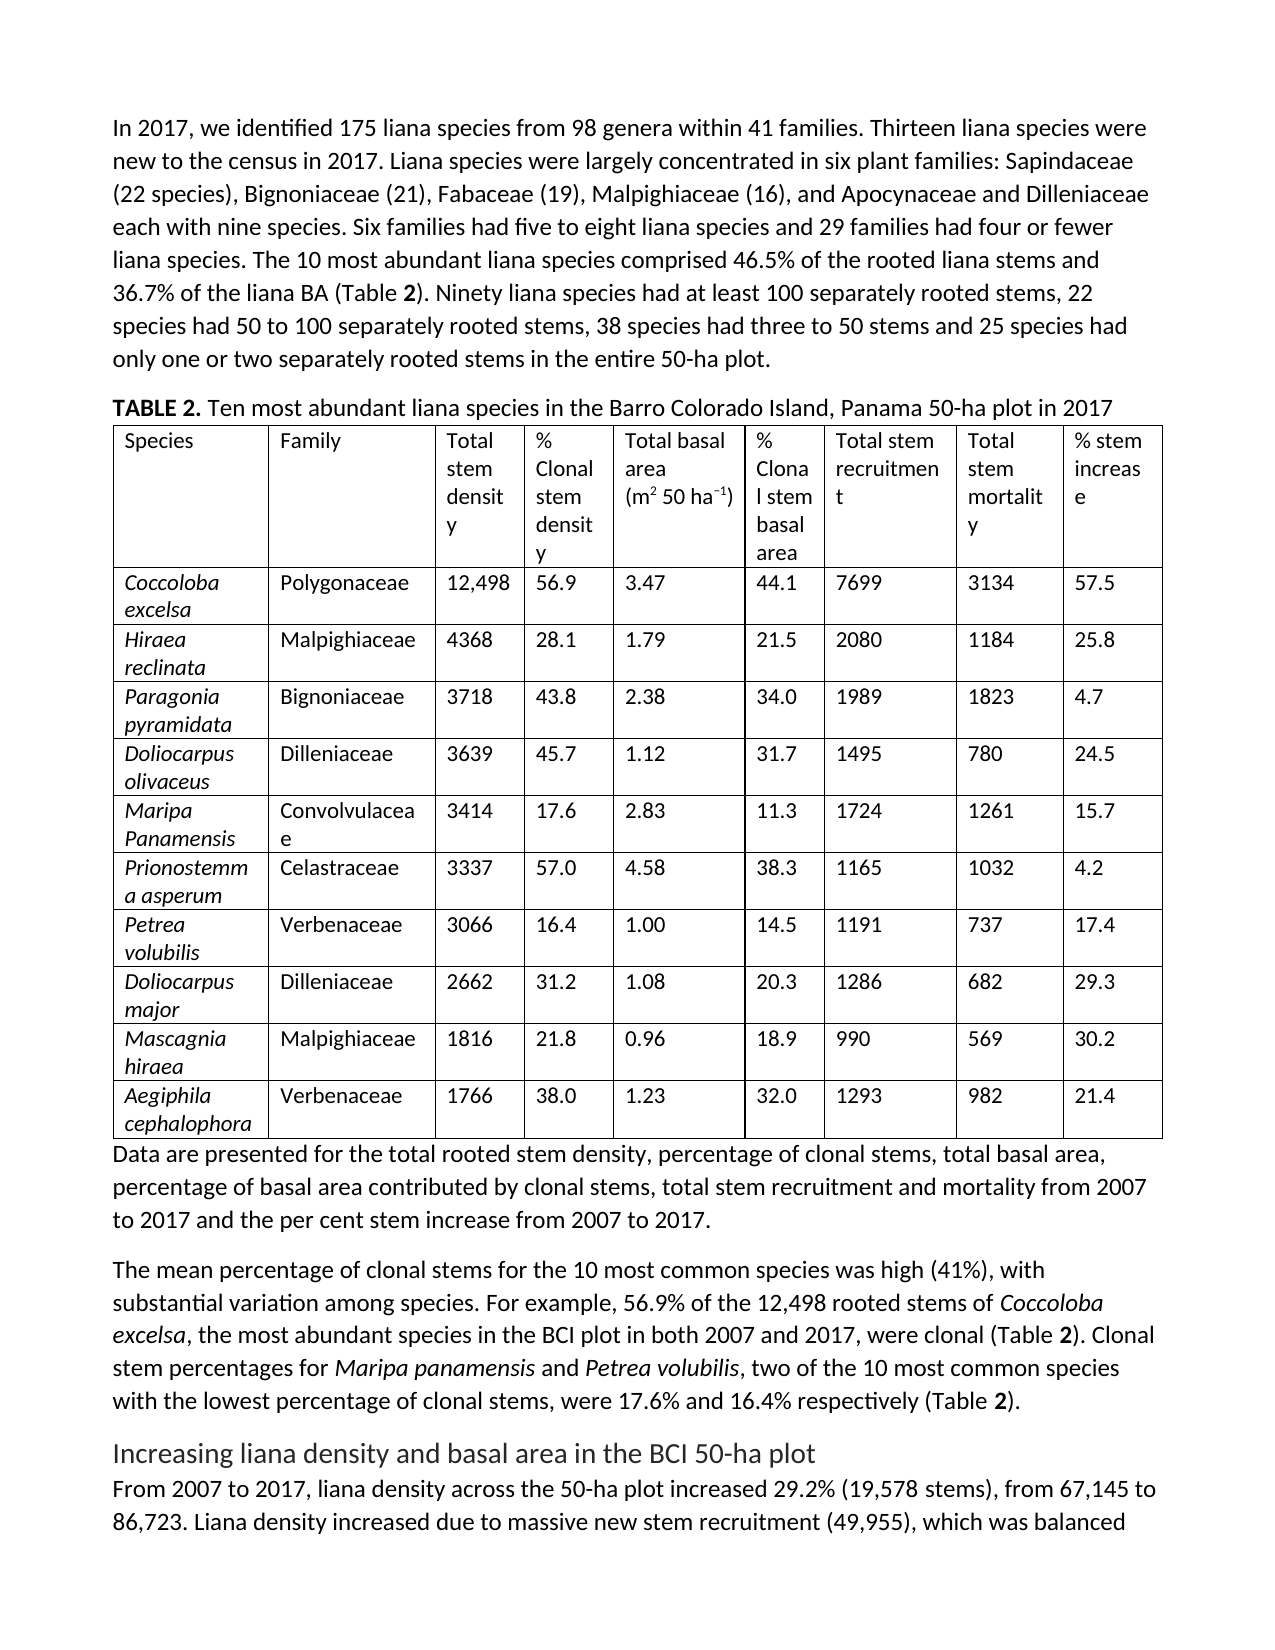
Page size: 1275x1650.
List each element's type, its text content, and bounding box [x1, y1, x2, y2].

table_cell 2662 [436, 967, 524, 1023]
table_header Total basal area (m2 50 ha−1) [614, 426, 744, 567]
table_cell 32.0 [746, 1081, 824, 1137]
table_cell 21.5 [746, 625, 824, 681]
table_cell 3414 [436, 796, 524, 852]
table_header Total stem recruitment [825, 426, 956, 567]
table_cell 4.2 [1064, 853, 1162, 909]
table_header % stem increase [1064, 426, 1162, 567]
text The mean percentage of clonal stems for the 10 most common species was high (41%), with substantial variation among species. For example, 56.9% of the 12,498 rooted stems of Coccoloba excelsa, the most abundant species in the BCI plot in both 2007 and 2017, were clonal (Table 2). Clonal stem percentages for Maripa panamensis and Petrea volubilis, two of the 10 most common species with the lowest percentage of clonal stems, were 17.6% and 16.4% respectively (Table 2). [112, 1254, 1162, 1416]
table_cell 1724 [825, 796, 956, 852]
table_cell Doliocarpus major [114, 967, 268, 1023]
table_cell 4.58 [614, 853, 744, 909]
table_cell 1816 [436, 1024, 524, 1080]
table_cell 2080 [825, 625, 956, 681]
table_cell 1165 [825, 853, 956, 909]
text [112, 1473, 1162, 1537]
table_cell 3337 [436, 853, 524, 909]
table_cell Polygonaceae [269, 568, 435, 624]
table_cell 16.4 [525, 910, 613, 966]
table_cell 3.47 [614, 568, 744, 624]
table_cell 21.8 [525, 1024, 613, 1080]
table_cell Doliocarpus olivaceus [114, 739, 268, 795]
table_cell 30.2 [1064, 1024, 1162, 1080]
table_cell 31.7 [746, 739, 824, 795]
text Data are presented for the total rooted stem density, percentage of clonal stems, total basal area, percentage of basal area contributed by clonal stems, total stem recruitment and mortality from 2007 to 2017 and the per cent stem increase from 2007 to 2017. [112, 1139, 1162, 1235]
table_cell 1032 [957, 853, 1063, 909]
table_cell 24.5 [1064, 739, 1162, 795]
table_cell Malpighiaceae [269, 1024, 435, 1080]
table_cell 1.23 [614, 1081, 744, 1137]
table_cell 1191 [825, 910, 956, 966]
table_cell 7699 [825, 568, 956, 624]
table_cell 990 [825, 1024, 956, 1080]
table_cell 12,498 [436, 568, 524, 624]
table_cell Verbenaceae [269, 1081, 435, 1137]
table_cell 4368 [436, 625, 524, 681]
table_cell 1286 [825, 967, 956, 1023]
table_header Family [269, 426, 435, 567]
table_cell Convolvulaceae [269, 796, 435, 852]
table_cell 0.96 [614, 1024, 744, 1080]
table_cell Hiraea reclinata [114, 625, 268, 681]
table_cell 3639 [436, 739, 524, 795]
table_cell 1.00 [614, 910, 744, 966]
table_cell 21.4 [1064, 1081, 1162, 1137]
table_cell 11.3 [746, 796, 824, 852]
table_cell Dilleniaceae [269, 967, 435, 1023]
subtitle Increasing liana density and basal area in the BCI 50-ha plot [112, 1435, 1162, 1471]
table_cell 43.8 [525, 682, 613, 738]
table_cell 38.0 [525, 1081, 613, 1137]
table_cell Dilleniaceae [269, 739, 435, 795]
table_cell Coccoloba excelsa [114, 568, 268, 624]
table_cell 38.3 [746, 853, 824, 909]
table_cell 2.83 [614, 796, 744, 852]
table_cell 1.12 [614, 739, 744, 795]
table_cell 44.1 [746, 568, 824, 624]
table_cell 29.3 [1064, 967, 1162, 1023]
table_cell 34.0 [746, 682, 824, 738]
table_cell Mascagnia hiraea [114, 1024, 268, 1080]
table_cell Maripa Panamensis [114, 796, 268, 852]
table_cell 1.79 [614, 625, 744, 681]
table_cell 1495 [825, 739, 956, 795]
table_cell 737 [957, 910, 1063, 966]
text TABLE 2. Ten most abundant liana species in the Barro Colorado Island, Panama 50-ha plot in 2017 [112, 392, 1162, 423]
table_cell 4.7 [1064, 682, 1162, 738]
table_cell Petrea volubilis [114, 910, 268, 966]
table_header % Clonal stem density [525, 426, 613, 567]
table_cell 1293 [825, 1081, 956, 1137]
table_cell 1261 [957, 796, 1063, 852]
table_cell 1823 [957, 682, 1063, 738]
table_cell 1.08 [614, 967, 744, 1023]
table_cell 18.9 [746, 1024, 824, 1080]
table_cell 17.6 [525, 796, 613, 852]
table_cell 14.5 [746, 910, 824, 966]
table_header Total stem density [436, 426, 524, 567]
table_cell 982 [957, 1081, 1063, 1137]
table_cell 17.4 [1064, 910, 1162, 966]
table_cell 1989 [825, 682, 956, 738]
table_cell 3718 [436, 682, 524, 738]
table_cell 3134 [957, 568, 1063, 624]
table_cell Celastraceae [269, 853, 435, 909]
table_cell 682 [957, 967, 1063, 1023]
table_cell Verbenaceae [269, 910, 435, 966]
table_header Species [114, 426, 268, 567]
table_cell 2.38 [614, 682, 744, 738]
table_cell 1184 [957, 625, 1063, 681]
table_cell Prionostemma asperum [114, 853, 268, 909]
table_cell 20.3 [746, 967, 824, 1023]
table_cell Paragonia pyramidata [114, 682, 268, 738]
text In 2017, we identified 175 liana species from 98 genera within 41 families. Thirteen liana species were new to the census in 2017. Liana species were largely concentrated in six plant families: Sapindaceae (22 species), Bignoniaceae (21), Fabaceae (19), Malpighiaceae (16), and Apocynaceae and Dilleniaceae each with nine species. Six families had five to eight liana species and 29 families had four or fewer liana species. The 10 most abundant liana species comprised 46.5% of the rooted liana stems and 36.7% of the liana BA (Table 2). Ninety liana species had at least 100 separately rooted stems, 22 species had 50 to 100 separately rooted stems, 38 species had three to 50 stems and 25 species had only one or two separately rooted stems in the entire 50-ha plot. [112, 112, 1162, 373]
table_cell 31.2 [525, 967, 613, 1023]
table_cell 569 [957, 1024, 1063, 1080]
table_cell 15.7 [1064, 796, 1162, 852]
table_cell 3066 [436, 910, 524, 966]
table_cell 780 [957, 739, 1063, 795]
table_header % Clonal stem basal area [746, 426, 824, 567]
table_cell 25.8 [1064, 625, 1162, 681]
table_cell 56.9 [525, 568, 613, 624]
table_cell Aegiphila cephalophora [114, 1081, 268, 1137]
table_header Total stem mortality [957, 426, 1063, 567]
table_cell Malpighiaceae [269, 625, 435, 681]
table_cell 57.5 [1064, 568, 1162, 624]
table_cell 1766 [436, 1081, 524, 1137]
table_cell 57.0 [525, 853, 613, 909]
table_cell 45.7 [525, 739, 613, 795]
table_cell Bignoniaceae [269, 682, 435, 738]
table_cell 28.1 [525, 625, 613, 681]
